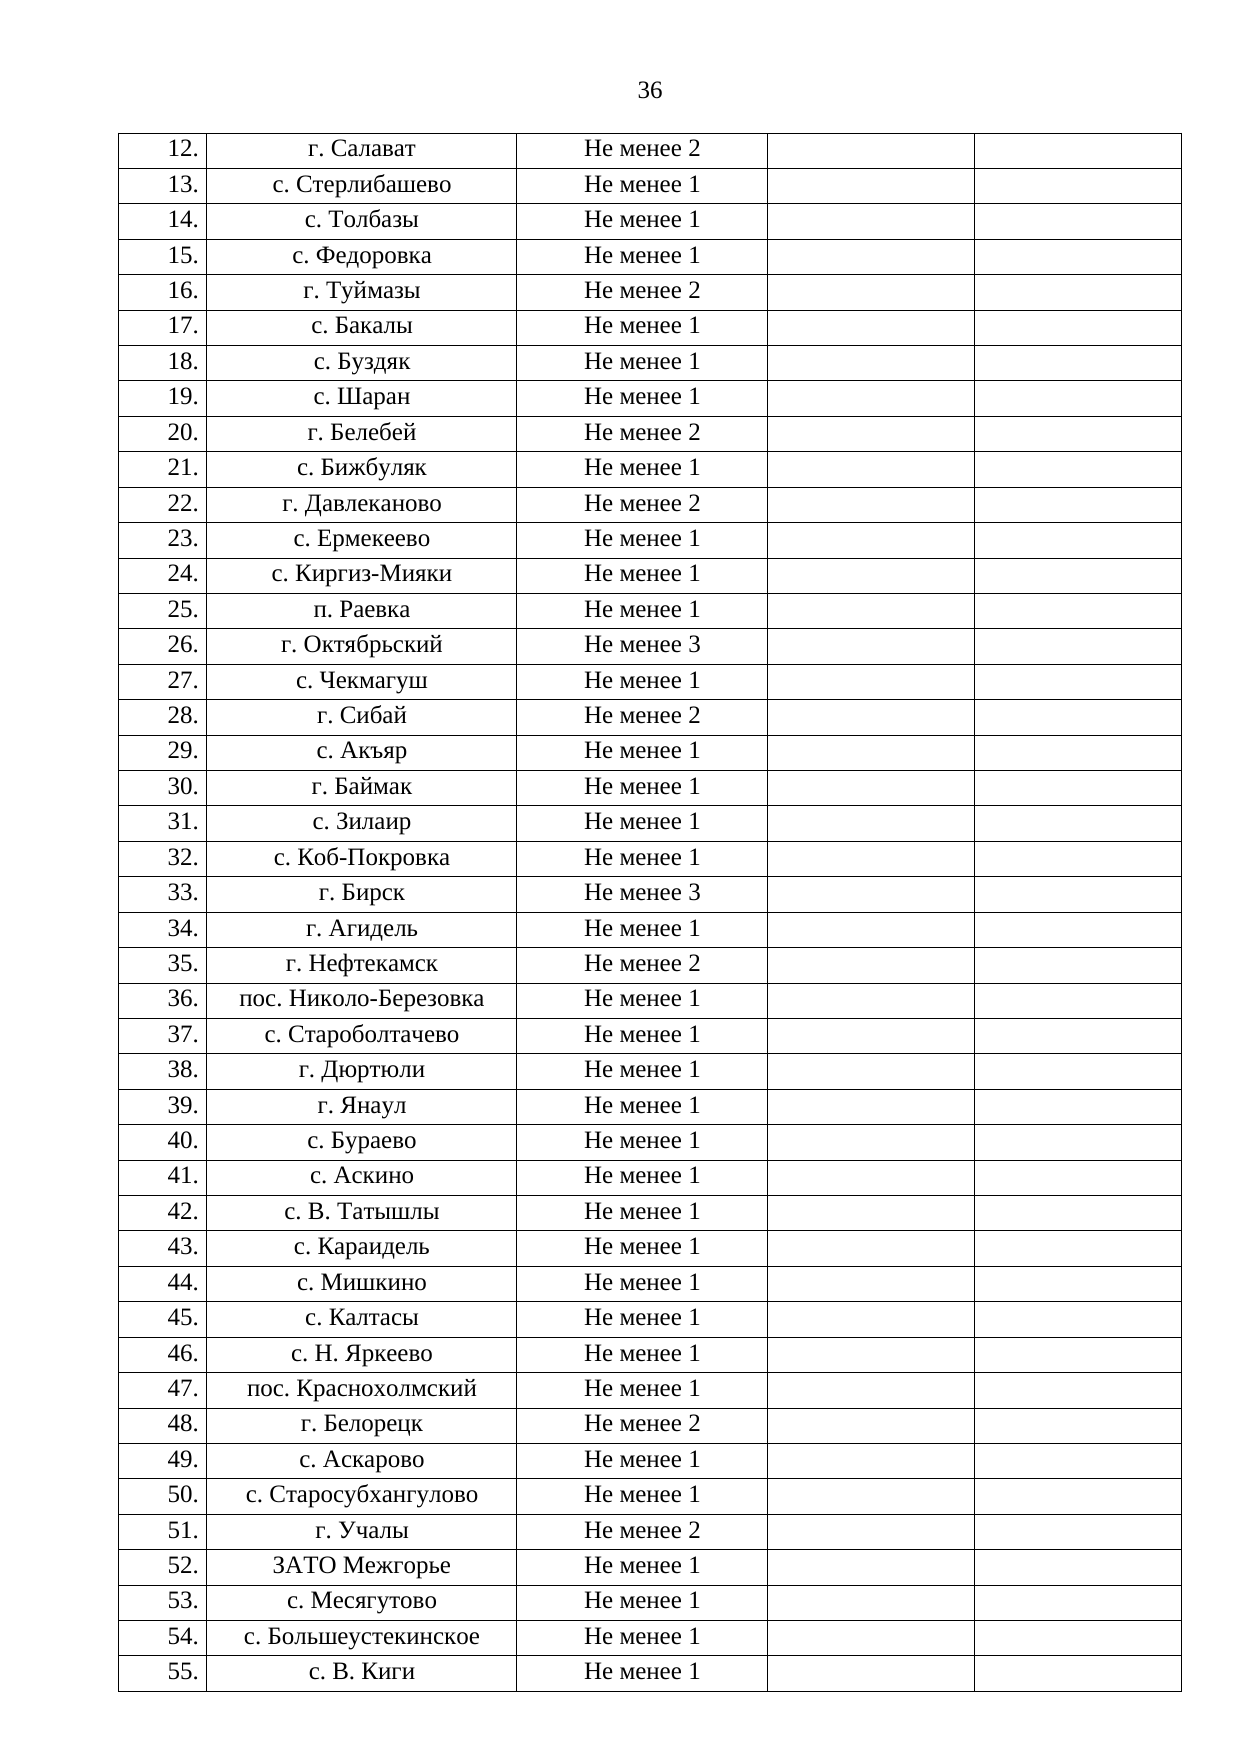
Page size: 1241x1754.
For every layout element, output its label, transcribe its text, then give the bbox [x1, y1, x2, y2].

table_cell [975, 1090, 1181, 1124]
table_cell [119, 1054, 206, 1089]
table_cell [768, 204, 974, 239]
table_cell [975, 1409, 1181, 1443]
table_cell Не менее 1 [517, 913, 767, 947]
table_cell Не менее 1 [517, 169, 767, 203]
table_cell [768, 594, 974, 628]
table_cell [119, 1550, 206, 1584]
table_cell [119, 1515, 206, 1549]
table_cell [119, 1656, 206, 1691]
table_cell [768, 771, 974, 805]
table_cell [768, 1054, 974, 1089]
table_cell [768, 1550, 974, 1584]
table_cell Не менее 1 [517, 1231, 767, 1266]
table_cell [768, 1515, 974, 1549]
table_cell [975, 1515, 1181, 1549]
table_cell с. Караидель [207, 1231, 516, 1266]
table_cell [119, 948, 206, 982]
table_cell с. Бураево [207, 1125, 516, 1159]
table_cell г. Салават [207, 134, 516, 168]
table_cell [975, 240, 1181, 274]
table_cell [119, 1196, 206, 1230]
table_cell [119, 1338, 206, 1372]
table_cell [768, 1586, 974, 1620]
table_cell с. Коб-Покровка [207, 842, 516, 876]
table_cell [119, 984, 206, 1018]
table_cell [119, 169, 206, 203]
table_cell [975, 452, 1181, 487]
table_cell [119, 1302, 206, 1337]
table_cell г. Баймак [207, 771, 516, 805]
table_cell с. Зилаир [207, 806, 516, 841]
table_cell [119, 275, 206, 309]
table_cell [119, 1479, 206, 1514]
table_cell с. Акъяр [207, 736, 516, 770]
table_cell Не менее 1 [517, 771, 767, 805]
table_cell с. Мишкино [207, 1267, 516, 1301]
table_cell [768, 948, 974, 982]
table_cell с. Калтасы [207, 1302, 516, 1337]
table_cell Не менее 2 [517, 1515, 767, 1549]
table_cell [975, 913, 1181, 947]
table_cell г. Дюртюли [207, 1054, 516, 1089]
table_cell [975, 134, 1181, 168]
table_cell [768, 913, 974, 947]
table_cell [119, 1019, 206, 1053]
table_cell Не менее 1 [517, 1161, 767, 1195]
table_cell Не менее 1 [517, 665, 767, 699]
table_cell [768, 169, 974, 203]
table_cell [975, 523, 1181, 557]
table_cell [768, 736, 974, 770]
table_cell Не менее 2 [517, 275, 767, 309]
table_cell [119, 240, 206, 274]
table_cell Не менее 2 [517, 417, 767, 451]
table_cell с. Киргиз-Мияки [207, 559, 516, 593]
table_cell [975, 665, 1181, 699]
table_cell Не менее 1 [517, 1373, 767, 1407]
table_cell [975, 204, 1181, 239]
table_cell [768, 1019, 974, 1053]
table_cell [119, 665, 206, 699]
table_cell [768, 806, 974, 841]
table_cell [119, 204, 206, 239]
table_cell [119, 523, 206, 557]
table_cell [119, 594, 206, 628]
table_cell Не менее 1 [517, 1656, 767, 1691]
table_cell [975, 1054, 1181, 1089]
table_cell [768, 417, 974, 451]
table_cell [119, 1267, 206, 1301]
table_cell [975, 842, 1181, 876]
table_cell [975, 311, 1181, 345]
table_cell [768, 488, 974, 522]
table_cell [119, 1125, 206, 1159]
table_cell [768, 700, 974, 734]
table_cell [119, 1409, 206, 1443]
table_cell с. Месягутово [207, 1586, 516, 1620]
table_cell [119, 913, 206, 947]
table_cell [119, 381, 206, 416]
table_cell [975, 1161, 1181, 1195]
table_cell [975, 806, 1181, 841]
table_cell с. Федоровка [207, 240, 516, 274]
table_cell г. Нефтекамск [207, 948, 516, 982]
table_cell [768, 134, 974, 168]
table_cell г. Сибай [207, 700, 516, 734]
table_cell [119, 452, 206, 487]
table_cell Не менее 1 [517, 1267, 767, 1301]
table_cell [119, 1444, 206, 1478]
table_cell [975, 1444, 1181, 1478]
table_cell Не менее 1 [517, 736, 767, 770]
table_cell ЗАТО Межгорье [207, 1550, 516, 1584]
table_cell [119, 842, 206, 876]
table_cell с. Староболтачево [207, 1019, 516, 1053]
table_cell Не менее 2 [517, 134, 767, 168]
table_cell [768, 240, 974, 274]
table_cell [119, 806, 206, 841]
table_cell с. Бакалы [207, 311, 516, 345]
table_cell Не менее 1 [517, 1125, 767, 1159]
table_cell Не менее 1 [517, 1196, 767, 1230]
table_cell Не менее 2 [517, 948, 767, 982]
table_cell [975, 700, 1181, 734]
table_cell Не менее 1 [517, 240, 767, 274]
table_cell Не менее 1 [517, 1019, 767, 1053]
table_cell [768, 1161, 974, 1195]
table_cell [119, 1621, 206, 1655]
table_cell Не менее 1 [517, 452, 767, 487]
table_cell Не менее 1 [517, 346, 767, 380]
table_cell [768, 381, 974, 416]
table_cell Не менее 1 [517, 1621, 767, 1655]
table_cell [975, 629, 1181, 664]
table_cell [975, 1267, 1181, 1301]
table_cell [119, 1090, 206, 1124]
table_cell г. Учалы [207, 1515, 516, 1549]
table_cell [768, 1196, 974, 1230]
table_cell [119, 877, 206, 912]
table_cell [975, 1373, 1181, 1407]
table_cell Не менее 1 [517, 1338, 767, 1372]
table_cell с. Старосубхангулово [207, 1479, 516, 1514]
table_cell [768, 877, 974, 912]
table_cell Не менее 1 [517, 842, 767, 876]
table_cell [119, 629, 206, 664]
table_cell [975, 984, 1181, 1018]
table_cell [768, 1267, 974, 1301]
table_cell Не менее 1 [517, 523, 767, 557]
table_cell [975, 771, 1181, 805]
table_cell [768, 1373, 974, 1407]
table_cell [768, 984, 974, 1018]
table_cell [768, 1302, 974, 1337]
table_cell [768, 1090, 974, 1124]
table_cell с. Н. Яркеево [207, 1338, 516, 1372]
table_cell [119, 134, 206, 168]
table_cell с. В. Татышлы [207, 1196, 516, 1230]
table_cell [975, 1125, 1181, 1159]
table_cell [768, 1479, 974, 1514]
table_cell [768, 1338, 974, 1372]
table_cell Не менее 1 [517, 1444, 767, 1478]
table_cell [975, 1196, 1181, 1230]
table_cell [975, 1231, 1181, 1266]
table_cell [119, 417, 206, 451]
table_cell [975, 275, 1181, 309]
table_cell с. Бижбуляк [207, 452, 516, 487]
table_cell Не менее 1 [517, 204, 767, 239]
table_cell Не менее 1 [517, 1302, 767, 1337]
table_cell [768, 559, 974, 593]
table_cell [768, 452, 974, 487]
table_cell с. Аскарово [207, 1444, 516, 1478]
table_cell пос. Краснохолмский [207, 1373, 516, 1407]
table_cell г. Бирск [207, 877, 516, 912]
table_cell Не менее 1 [517, 594, 767, 628]
table_cell с. Шаран [207, 381, 516, 416]
table_cell [119, 559, 206, 593]
table_cell [119, 1231, 206, 1266]
table_cell [119, 488, 206, 522]
table_cell [975, 948, 1181, 982]
table_cell Не менее 1 [517, 559, 767, 593]
table_cell [975, 594, 1181, 628]
table_cell [768, 523, 974, 557]
table_cell г. Янаул [207, 1090, 516, 1124]
table_cell с. Буздяк [207, 346, 516, 380]
table_cell [119, 1373, 206, 1407]
table_cell Не менее 2 [517, 488, 767, 522]
table_cell г. Октябрьский [207, 629, 516, 664]
table_cell Не менее 1 [517, 984, 767, 1018]
table_cell [768, 629, 974, 664]
table_cell Не менее 1 [517, 1090, 767, 1124]
table_cell [975, 417, 1181, 451]
table_cell [768, 1656, 974, 1691]
table_cell Не менее 1 [517, 1586, 767, 1620]
table_cell [975, 736, 1181, 770]
table_cell [975, 1338, 1181, 1372]
table_cell [975, 877, 1181, 912]
table_cell Не менее 1 [517, 1054, 767, 1089]
table_cell [768, 1444, 974, 1478]
table_cell [768, 1231, 974, 1266]
table_cell [768, 1409, 974, 1443]
table_cell [768, 1621, 974, 1655]
table_cell Не менее 1 [517, 806, 767, 841]
table_cell пос. Николо-Березовка [207, 984, 516, 1018]
table_cell [975, 1019, 1181, 1053]
table_cell [975, 346, 1181, 380]
table_cell с. Аскино [207, 1161, 516, 1195]
table_cell с. Стерлибашево [207, 169, 516, 203]
table_cell г. Туймазы [207, 275, 516, 309]
table_cell с. В. Киги [207, 1656, 516, 1691]
table_cell Не менее 1 [517, 381, 767, 416]
table_cell Не менее 2 [517, 700, 767, 734]
table_cell с. Толбазы [207, 204, 516, 239]
table_cell [768, 275, 974, 309]
table_cell [768, 346, 974, 380]
table_cell [975, 1586, 1181, 1620]
table_cell [768, 842, 974, 876]
table_cell [119, 1161, 206, 1195]
table_cell с. Ермекеево [207, 523, 516, 557]
table_cell [119, 771, 206, 805]
table_cell Не менее 1 [517, 311, 767, 345]
table_cell [768, 1125, 974, 1159]
table_cell с. Большеустекинское [207, 1621, 516, 1655]
table_cell Не менее 2 [517, 1409, 767, 1443]
table_cell [975, 1656, 1181, 1691]
table_cell п. Раевка [207, 594, 516, 628]
table_cell г. Агидель [207, 913, 516, 947]
table_cell Не менее 3 [517, 629, 767, 664]
table_cell Не менее 1 [517, 1550, 767, 1584]
table_cell г. Белорецк [207, 1409, 516, 1443]
table_cell [975, 1550, 1181, 1584]
table_cell [975, 559, 1181, 593]
table_cell [119, 700, 206, 734]
table_cell [975, 488, 1181, 522]
table_cell с. Чекмагуш [207, 665, 516, 699]
table_cell Не менее 1 [517, 1479, 767, 1514]
table_cell [119, 736, 206, 770]
table_cell [119, 346, 206, 380]
table_cell [975, 1621, 1181, 1655]
table_cell Не менее 3 [517, 877, 767, 912]
table_cell [768, 665, 974, 699]
table_cell [975, 169, 1181, 203]
table_cell [119, 1586, 206, 1620]
table_cell [975, 1479, 1181, 1514]
table_cell [975, 381, 1181, 416]
table_cell [119, 311, 206, 345]
table_cell [975, 1302, 1181, 1337]
table_cell [768, 311, 974, 345]
table_cell г. Давлеканово [207, 488, 516, 522]
table_cell г. Белебей [207, 417, 516, 451]
